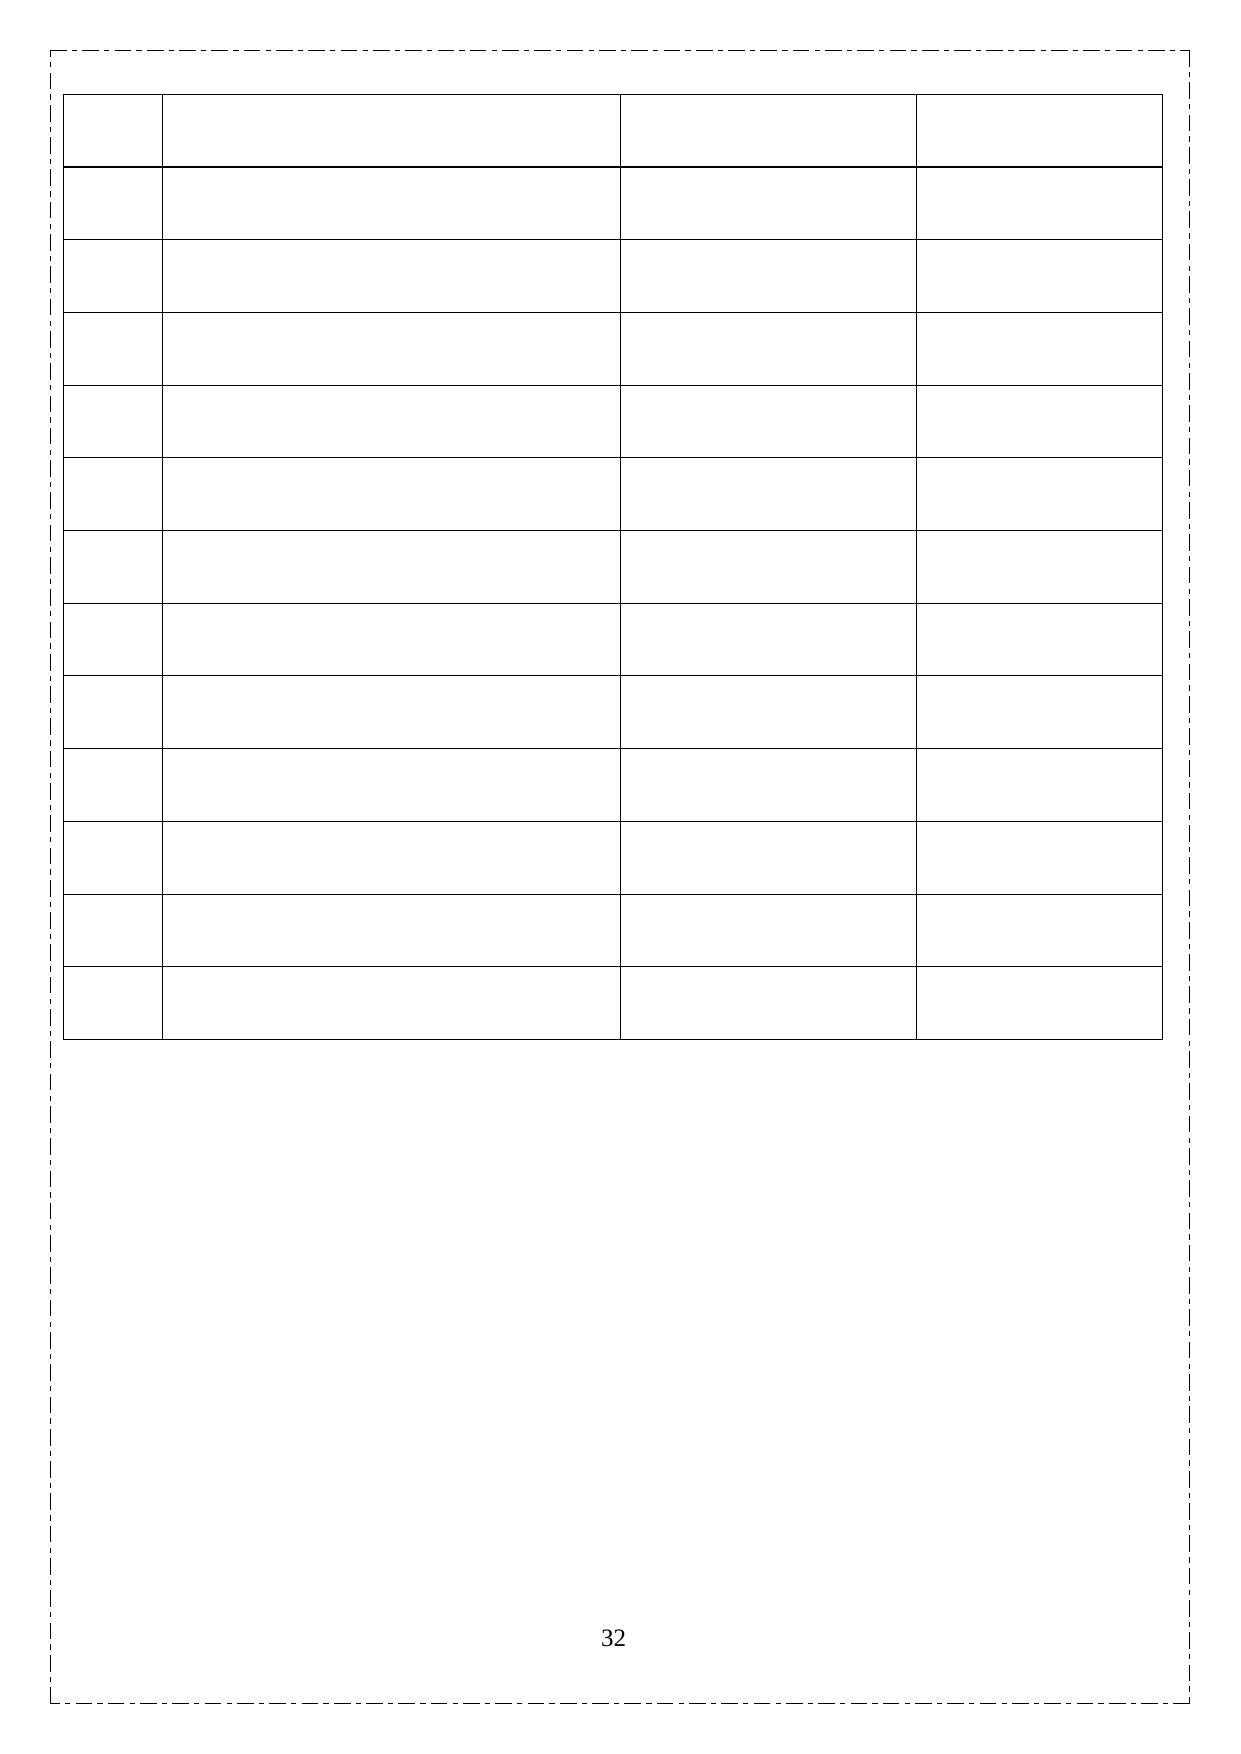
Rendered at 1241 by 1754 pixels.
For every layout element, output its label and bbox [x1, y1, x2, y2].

table_cell [621, 967, 916, 1039]
table_cell [64, 604, 162, 675]
table_cell [917, 967, 1162, 1039]
table_cell [163, 822, 620, 893]
table_cell [917, 168, 1162, 239]
table_cell [917, 676, 1162, 748]
table_cell [621, 604, 916, 675]
table_cell [621, 895, 916, 966]
table_cell [163, 168, 620, 239]
table_cell [621, 168, 916, 239]
table_cell [621, 458, 916, 530]
table_cell [621, 822, 916, 893]
table_cell [64, 531, 162, 603]
table_cell [64, 386, 162, 457]
table_cell [64, 313, 162, 384]
table_cell [917, 95, 1162, 166]
table_cell [64, 95, 162, 166]
table_cell [621, 531, 916, 603]
table_cell [621, 240, 916, 312]
table_cell [163, 531, 620, 603]
table_cell [163, 458, 620, 530]
table_cell [917, 749, 1162, 821]
table_cell [163, 895, 620, 966]
table_cell [917, 895, 1162, 966]
table_cell [163, 749, 620, 821]
table_cell [917, 386, 1162, 457]
table_cell [621, 386, 916, 457]
table_cell [621, 95, 916, 166]
table_cell [64, 749, 162, 821]
table_cell [64, 822, 162, 893]
table_cell [621, 749, 916, 821]
table_cell [64, 240, 162, 312]
table_cell [163, 240, 620, 312]
table_cell [163, 967, 620, 1039]
table_cell [64, 967, 162, 1039]
table_cell [917, 458, 1162, 530]
table_cell [163, 313, 620, 384]
table_cell [917, 604, 1162, 675]
table_cell [621, 676, 916, 748]
table_cell [64, 168, 162, 239]
table_cell [163, 676, 620, 748]
table_cell [917, 313, 1162, 384]
table_cell [64, 895, 162, 966]
table_cell [917, 240, 1162, 312]
table_cell [917, 531, 1162, 603]
table_cell [64, 676, 162, 748]
table_cell [163, 95, 620, 166]
table_cell [917, 822, 1162, 893]
table_cell [163, 386, 620, 457]
table_cell [163, 604, 620, 675]
table_cell [64, 458, 162, 530]
table_cell [621, 313, 916, 384]
